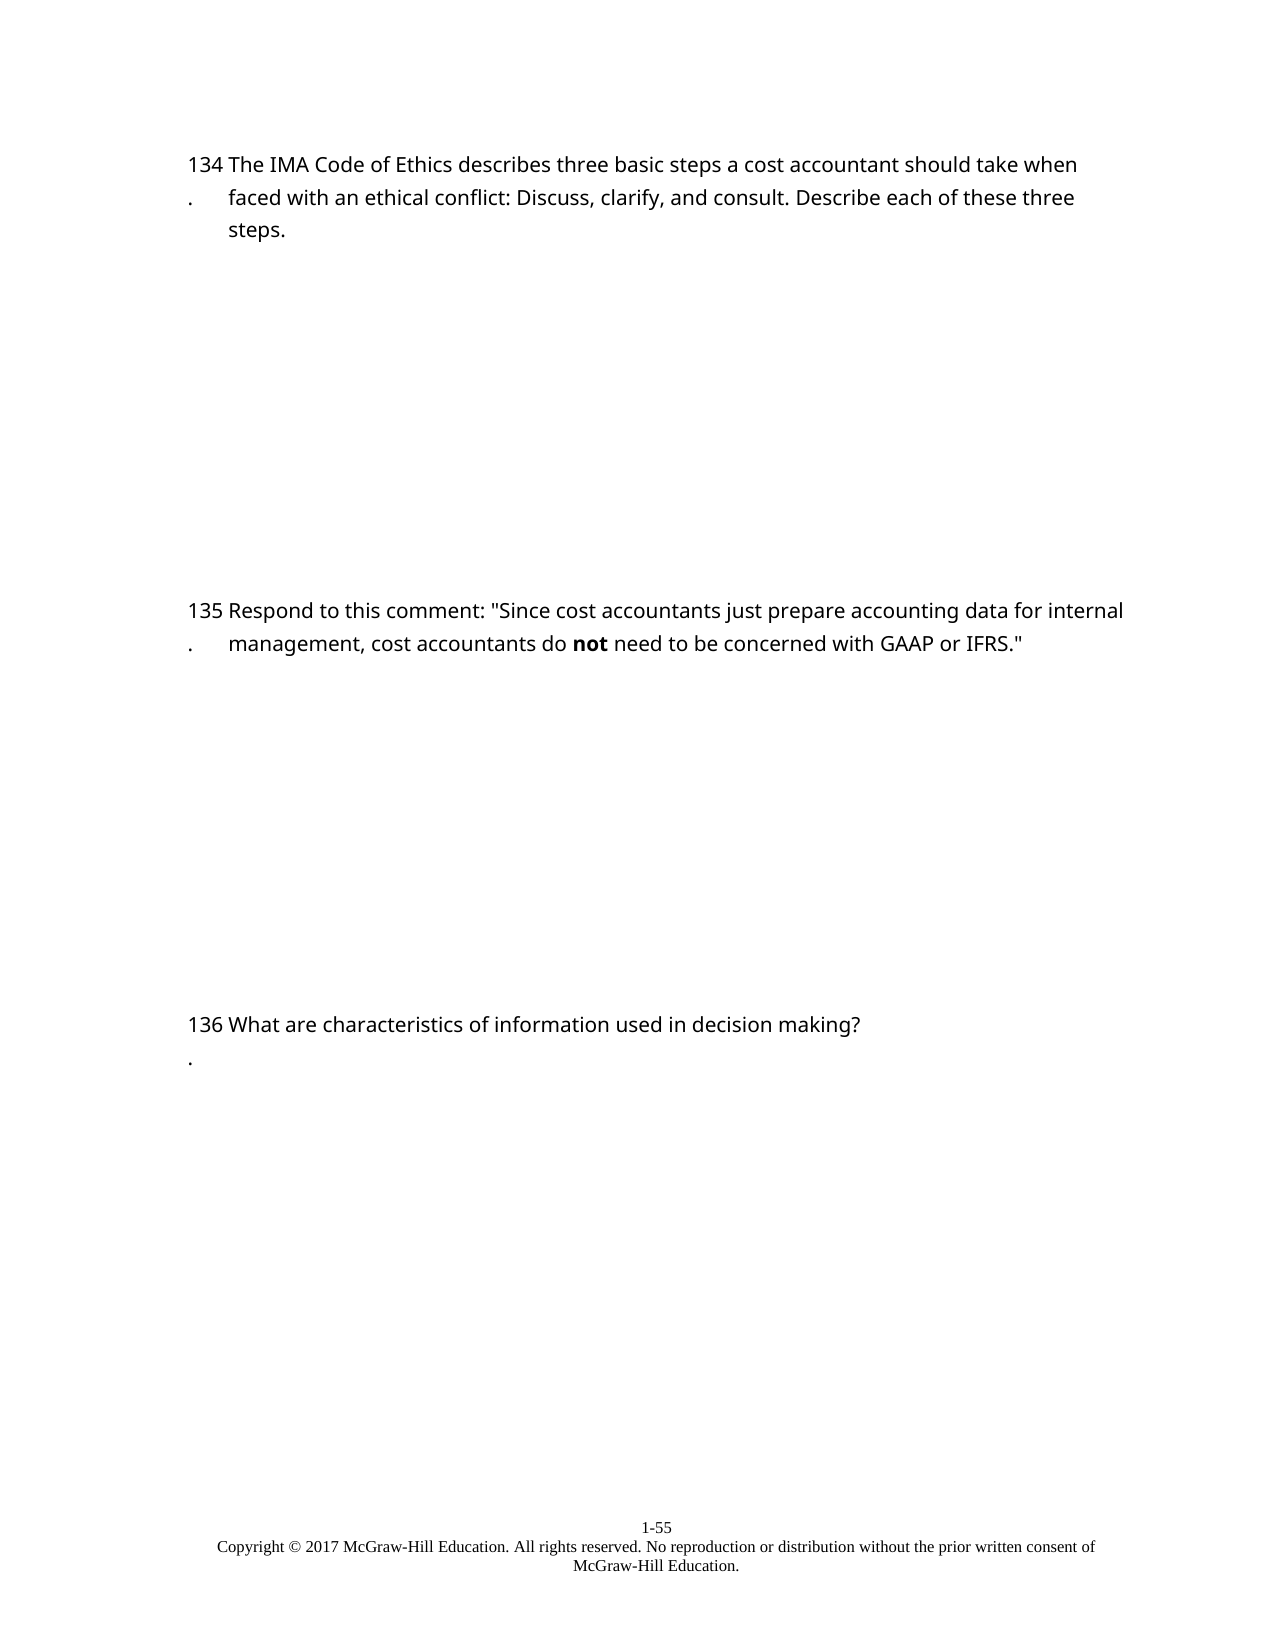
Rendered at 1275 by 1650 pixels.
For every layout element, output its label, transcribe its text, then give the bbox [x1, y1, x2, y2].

table_header What are characteristics of information used in decision making? [228, 1010, 1125, 1362]
table_header Respond to this comment: "Since cost accountants just prepare accounting data for internal management, cost accountants do not need to be concerned with GAAP or IFRS." [228, 596, 1125, 981]
table_header 136. [188, 1010, 228, 1362]
table_header 135. [188, 596, 228, 981]
table_header 134. [188, 150, 228, 567]
table_header The IMA Code of Ethics describes three basic steps a cost accountant should take when faced with an ethical conflict: Discuss, clarify, and consult. Describe each of these three steps. [228, 150, 1125, 567]
